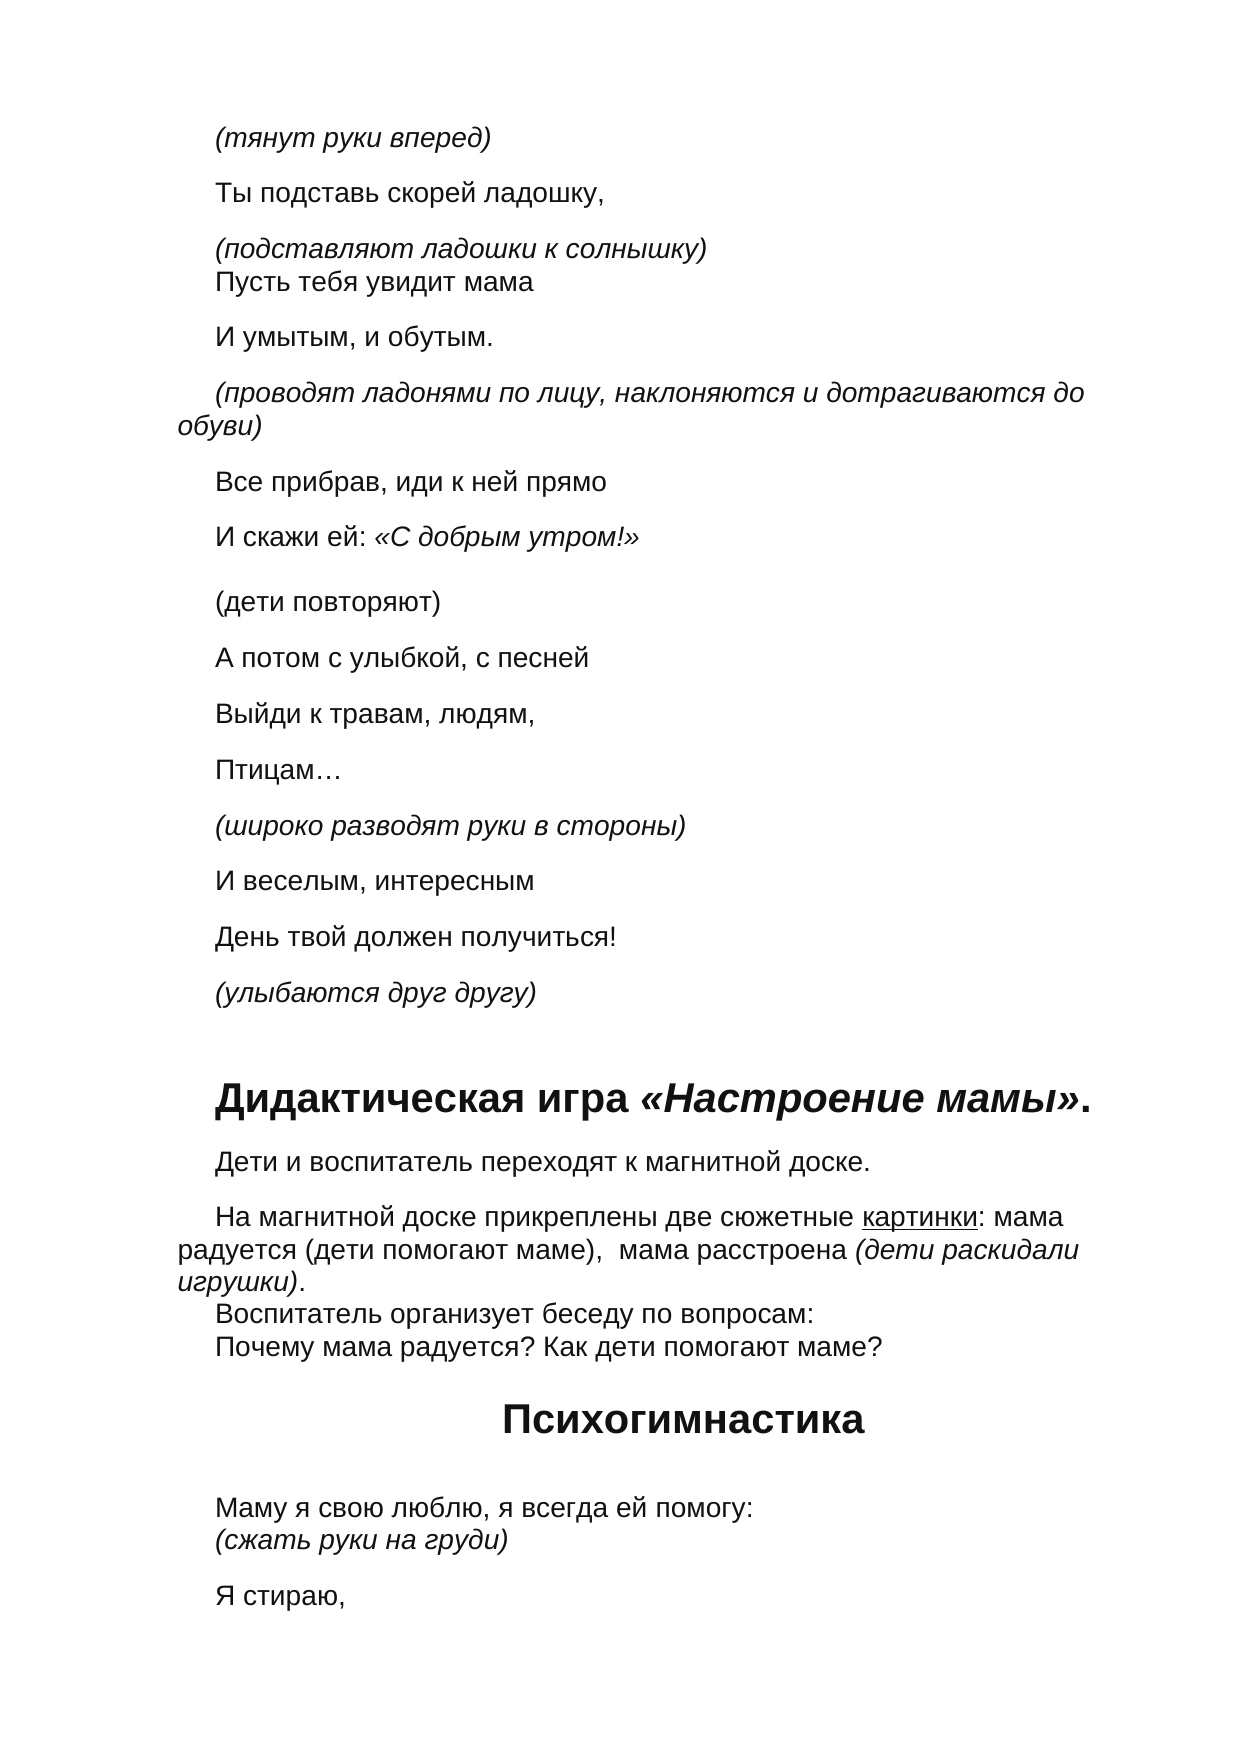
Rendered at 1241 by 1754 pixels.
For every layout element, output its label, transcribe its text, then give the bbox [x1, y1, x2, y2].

text (проводят ладонями по лицу, наклоняются и дотрагиваются до обуви) [177, 376, 1152, 441]
text На магнитной доске прикреплены две сюжетные картинки: мама радуется (дети помогают маме), мама расстроена (дети раскидали игрушки). [177, 1200, 1152, 1297]
text И умытым, и обутым. [177, 320, 1152, 353]
text (сжать руки на груди) [177, 1523, 1152, 1555]
text Все прибрав, иди к ней прямо [177, 464, 1152, 497]
text День твой должен получиться! [177, 920, 1152, 952]
text А потом с улыбкой, с песней [177, 641, 1152, 673]
text Психогимнастика [177, 1395, 1152, 1443]
text (дети повторяют) [177, 585, 1152, 617]
text Пусть тебя увидит мама [177, 264, 1152, 297]
text Дети и воспитатель переходят к магнитной доске. [177, 1144, 1152, 1177]
text Выйди к травам, людям, [177, 697, 1152, 729]
text Воспитатель организует беседу по вопросам: [177, 1297, 1152, 1330]
text (подставляют ладошки к солнышку) [177, 232, 1152, 264]
text (широко разводят руки в стороны) [177, 808, 1152, 841]
text И скажи ей: «С добрым утром!» [177, 520, 1152, 553]
text Птицам… [177, 753, 1152, 785]
text Ты подставь скорей ладошку, [177, 176, 1152, 209]
text (улыбаются друг другу) [177, 976, 1152, 1008]
text Почему мама радуется? Как дети помогают маме? [177, 1330, 1152, 1362]
text Дидактическая игра «Настроение мамы». [177, 1073, 1152, 1121]
text (тянут руки вперед) [177, 121, 1152, 153]
text Я стираю, [177, 1579, 1152, 1611]
text И веселым, интересным [177, 864, 1152, 897]
text Маму я свою люблю, я всегда ей помогу: [177, 1491, 1152, 1523]
